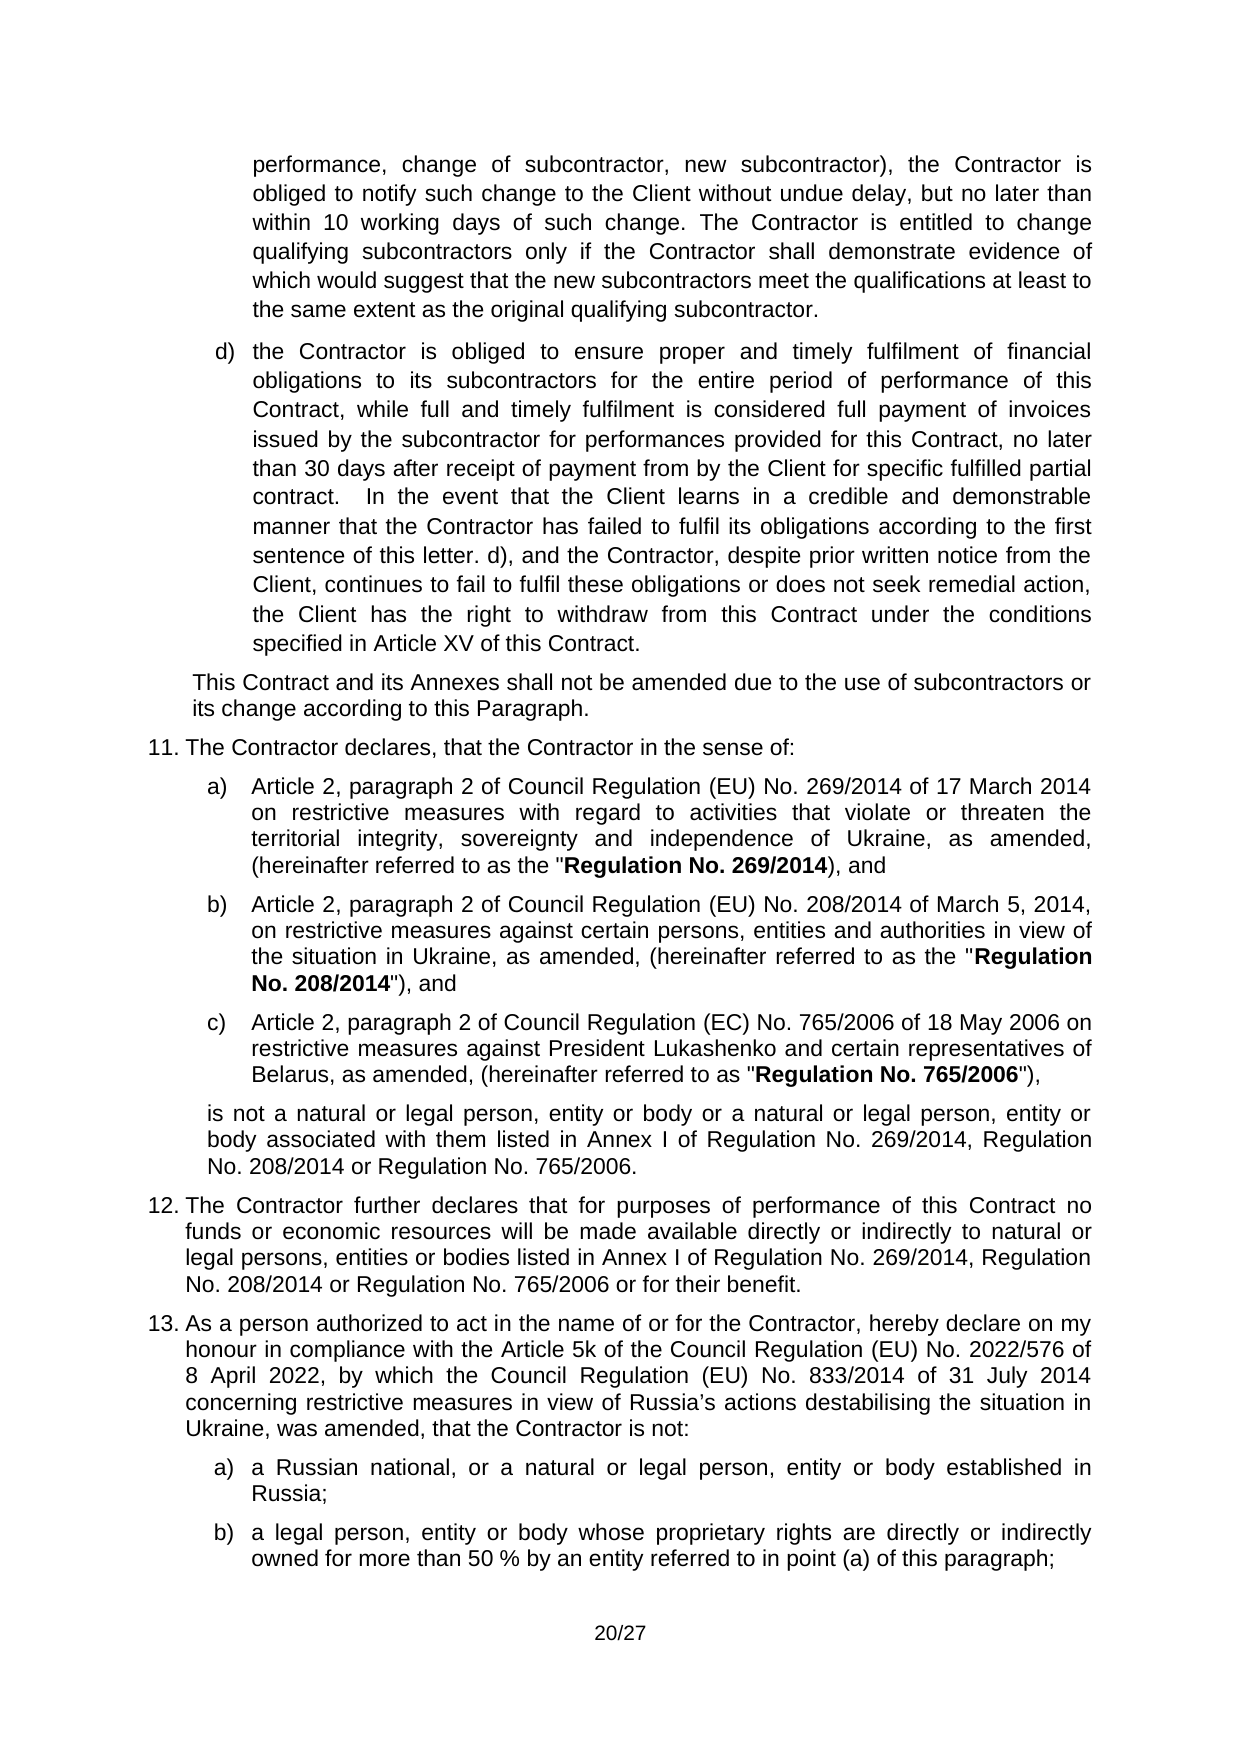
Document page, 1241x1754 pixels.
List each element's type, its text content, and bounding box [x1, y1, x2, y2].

list Article 2, paragraph 2 of Council Regulation (EC) No. 765/2006 of 18 May 2006 on restrictive measures against President Lukashenko and certain representatives of Belarus, as amended, (hereinafter referred to as "Regulation No. 765/2006"), [207, 1008, 1092, 1087]
list As a person authorized to act in the name of or for the Contractor, hereby declare on my honour in compliance with the Article 5k of the Council Regulation (EU) No. 2022/576 of 8 April 2022, by which the Council Regulation (EU) No. 833/2014 of 31 July 2014 concerning restrictive measures in view of Russia’s actions destabilising the situation in Ukraine, was amended, that the Contractor is not: [148, 1309, 1092, 1441]
list the Contractor is obliged to ensure proper and timely fulfilment of financial obligations to its subcontractors for the entire period of performance of this Contract, while full and timely fulfilment is considered full payment of invoices issued by the subcontractor for performances provided for this Contract, no later than 30 days after receipt of payment from by the Client for specific fulfilled partial contract. In the event that the Client learns in a credible and demonstrable manner that the Contractor has failed to fulfil its obligations according to the first sentence of this letter. d), and the Contractor, despite prior written notice from the Client, continues to fail to fulfil these obligations or does not seek remedial action, the Client has the right to withdraw from this Contract under the conditions specified in Article XV of this Contract. [215, 335, 1092, 656]
list The Contractor declares, that the Contractor in the sense of: [148, 734, 1092, 760]
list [215, 148, 1092, 323]
text This Contract and its Annexes shall not be amended due to the use of subcontractors or its change according to this Paragraph. [192, 668, 1092, 721]
list Article 2, paragraph 2 of Council Regulation (EU) No. 269/2014 of 17 March 2014 on restrictive measures with regard to activities that violate or threaten the territorial integrity, sovereignty and independence of Ukraine, as amended, (hereinafter referred to as the "Regulation No. 269/2014), and [207, 773, 1092, 878]
list a Russian national, or a natural or legal person, entity or body established in Russia; [214, 1454, 1092, 1506]
list a legal person, entity or body whose proprietary rights are directly or indirectly owned for more than 50 % by an entity referred to in point (a) of this paragraph; [214, 1519, 1092, 1572]
list Article 2, paragraph 2 of Council Regulation (EU) No. 208/2014 of March 5, 2014, on restrictive measures against certain persons, entities and authorities in view of the situation in Ukraine, as amended, (hereinafter referred to as the "Regulation No. 208/2014"), and [207, 891, 1092, 996]
list The Contractor further declares that for purposes of performance of this Contract no funds or economic resources will be made available directly or indirectly to natural or legal persons, entities or bodies listed in Annex I of Regulation No. 269/2014, Regulation No. 208/2014 or Regulation No. 765/2006 or for their benefit. [148, 1192, 1092, 1297]
list is not a natural or legal person, entity or body or a natural or legal person, entity or body associated with them listed in Annex I of Regulation No. 269/2014, Regulation No. 208/2014 or Regulation No. 765/2006. [207, 1100, 1092, 1179]
